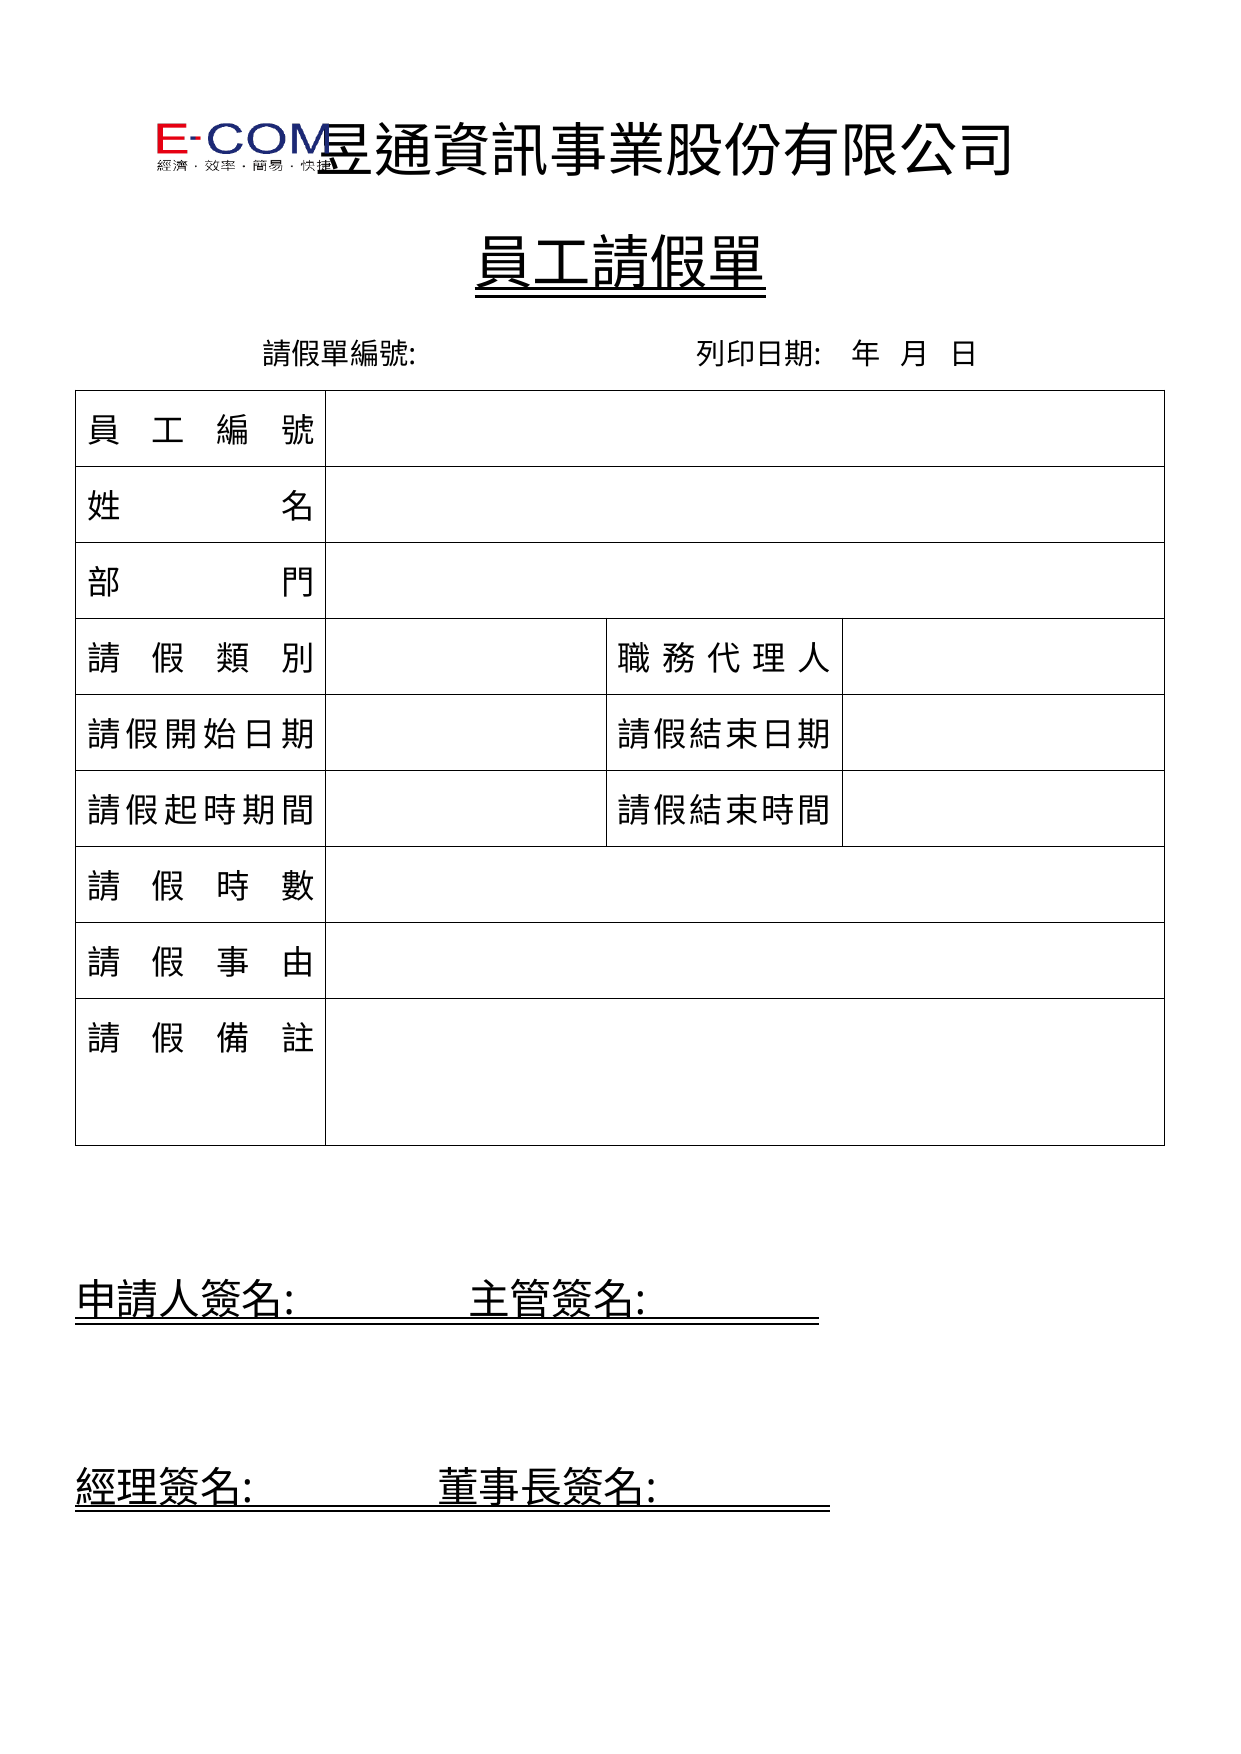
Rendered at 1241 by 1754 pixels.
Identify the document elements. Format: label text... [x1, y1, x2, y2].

table_cell 職務代理人 [607, 619, 842, 694]
table_cell [843, 695, 1164, 770]
table_cell 部門 [76, 543, 325, 618]
table_header [326, 391, 1164, 466]
table_cell 請假結束日期 [607, 695, 842, 770]
text 申請人簽名: 主管簽名: [75, 1259, 1165, 1334]
table_cell 請假開始日期 [76, 695, 325, 770]
table_cell [326, 467, 1164, 542]
table_cell 姓名 [76, 467, 325, 542]
table_cell 請假類別 [76, 619, 325, 694]
text 請假單編號: 列印日期: 年 月 日 [75, 314, 1165, 389]
table_cell 請假備註 [76, 999, 325, 1145]
text 員工請假單 [75, 202, 1165, 314]
table_cell [326, 619, 606, 694]
table_cell [326, 543, 1164, 618]
table_cell [326, 771, 606, 846]
table_cell [326, 695, 606, 770]
text 經理簽名: 董事長簽名: [75, 1446, 1165, 1521]
table_cell 請假事由 [76, 923, 325, 998]
table_cell 請假結束時間 [607, 771, 842, 846]
picture [127, 117, 361, 177]
table_cell [326, 847, 1164, 922]
table_header 員工編號 [76, 391, 325, 466]
table_cell [326, 999, 1164, 1145]
table_cell [326, 923, 1164, 998]
table_cell 請假時數 [76, 847, 325, 922]
table_cell 請假起時期間 [76, 771, 325, 846]
table_cell [843, 771, 1164, 846]
text 昱通資訊事業股份有限公司 [75, 89, 1165, 202]
table_cell [843, 619, 1164, 694]
